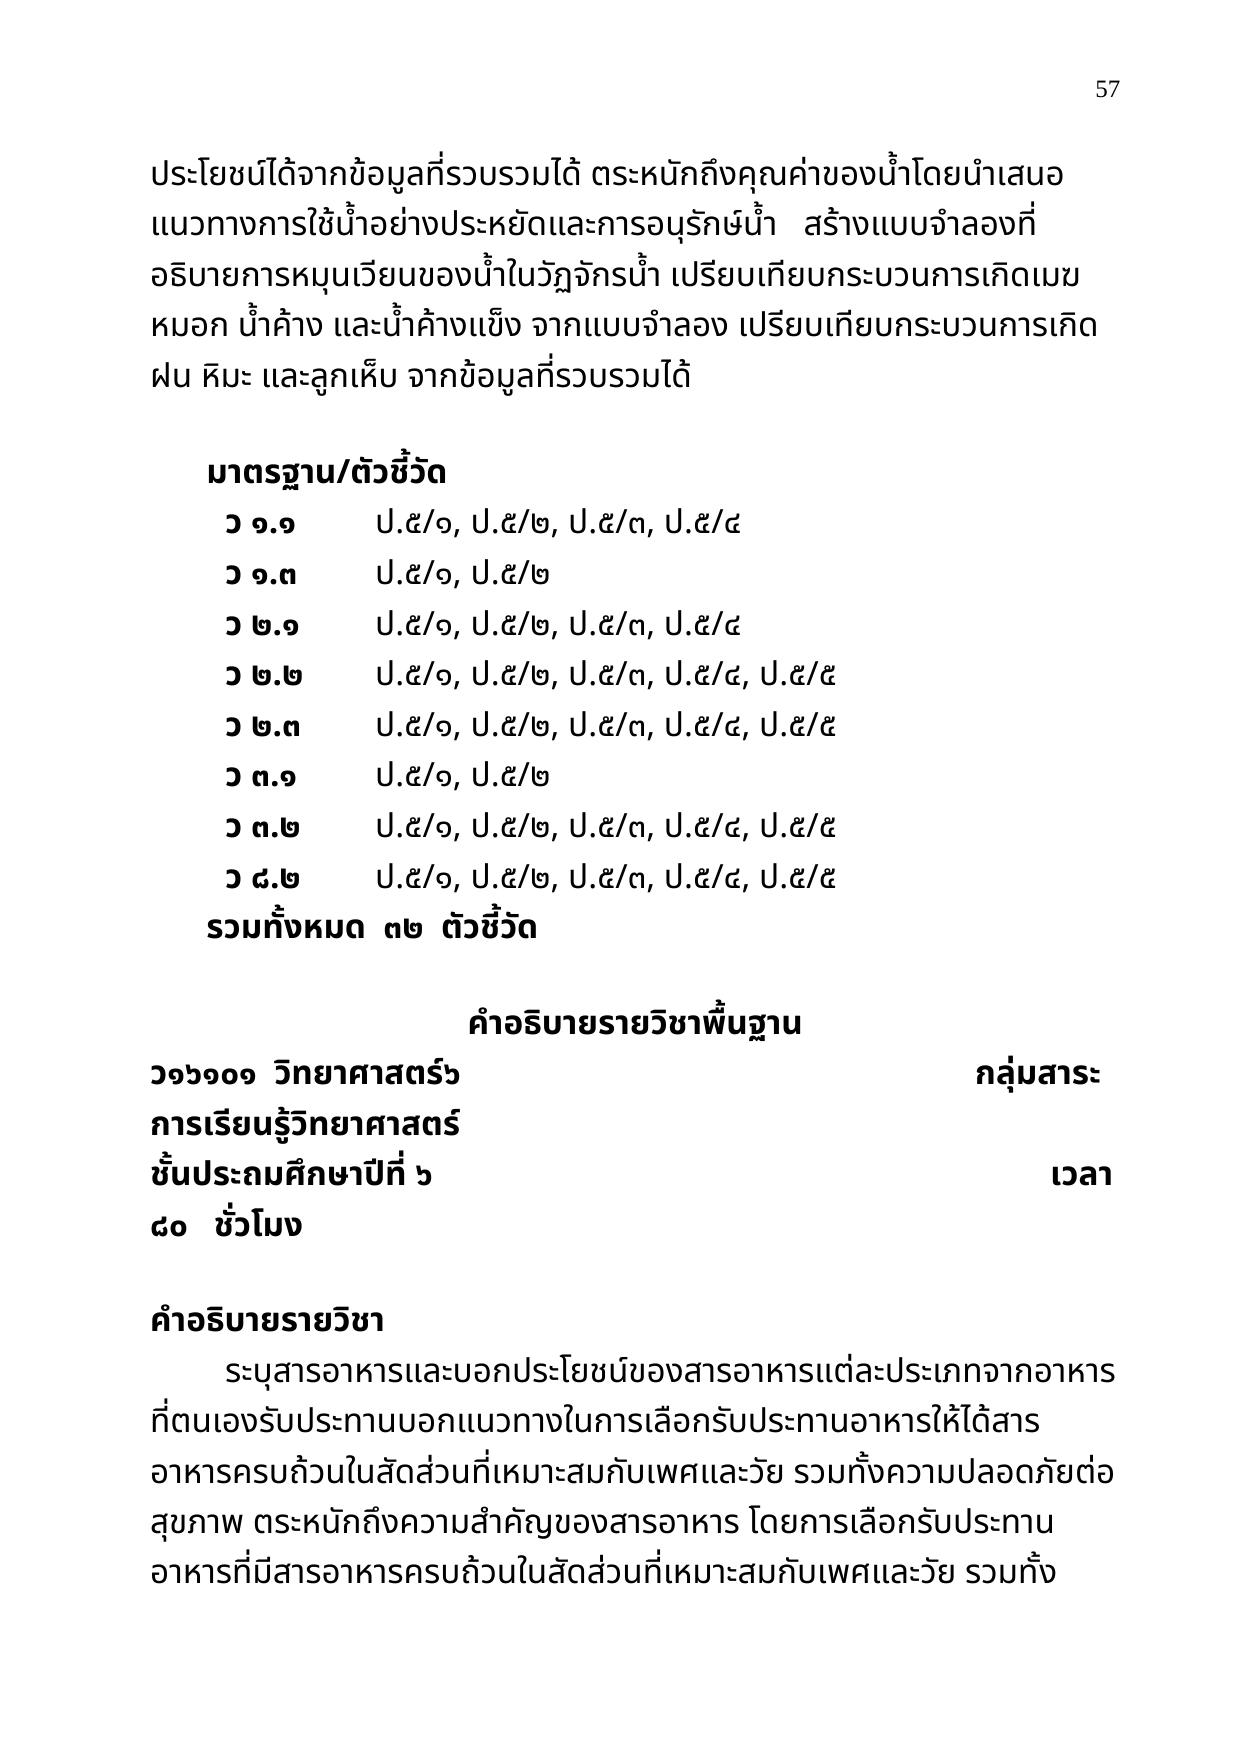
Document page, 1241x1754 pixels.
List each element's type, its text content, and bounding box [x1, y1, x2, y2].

text คำอธิบายรายวิชาพื้นฐาน [150, 999, 1120, 1049]
text ว ๒.๓ ป.๕/๑, ป.๕/๒, ป.๕/๓, ป.๕/๔, ป.๕/๕ [206, 701, 1120, 751]
text คำอธิบายรายวิชา [150, 1296, 1120, 1347]
text ว ๘.๒ ป.๕/๑, ป.๕/๒, ป.๕/๓, ป.๕/๔, ป.๕/๕ [206, 852, 1120, 903]
text รวมทั้งหมด ๓๒ ตัวชี้วัด [150, 903, 1120, 953]
text ว ๑.๑ ป.๕/๑, ป.๕/๒, ป.๕/๓, ป.๕/๔ [206, 498, 1120, 549]
text ชั้นประถมศึกษาปีที่ ๖ เวลา ๘๐ ชั่วโมง [150, 1150, 1120, 1251]
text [150, 1347, 1120, 1599]
text ว ๓.๑ ป.๕/๑, ป.๕/๒ [206, 751, 1120, 802]
text ว ๑.๓ ป.๕/๑, ป.๕/๒ [206, 549, 1120, 599]
text ว ๒.๑ ป.๕/๑, ป.๕/๒, ป.๕/๓, ป.๕/๔ [206, 599, 1120, 650]
text ว ๓.๒ ป.๕/๑, ป.๕/๒, ป.๕/๓, ป.๕/๔, ป.๕/๕ [206, 802, 1120, 852]
text ว ๒.๒ ป.๕/๑, ป.๕/๒, ป.๕/๓, ป.๕/๔, ป.๕/๕ [206, 650, 1120, 701]
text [150, 150, 1120, 402]
text มาตรฐาน/ตัวชี้วัด [150, 447, 1120, 498]
text ว๑๖๑๐๑ วิทยาศาสตร์๖ กลุ่มสาระการเรียนรู้วิทยาศาสตร์ [150, 1049, 1120, 1150]
